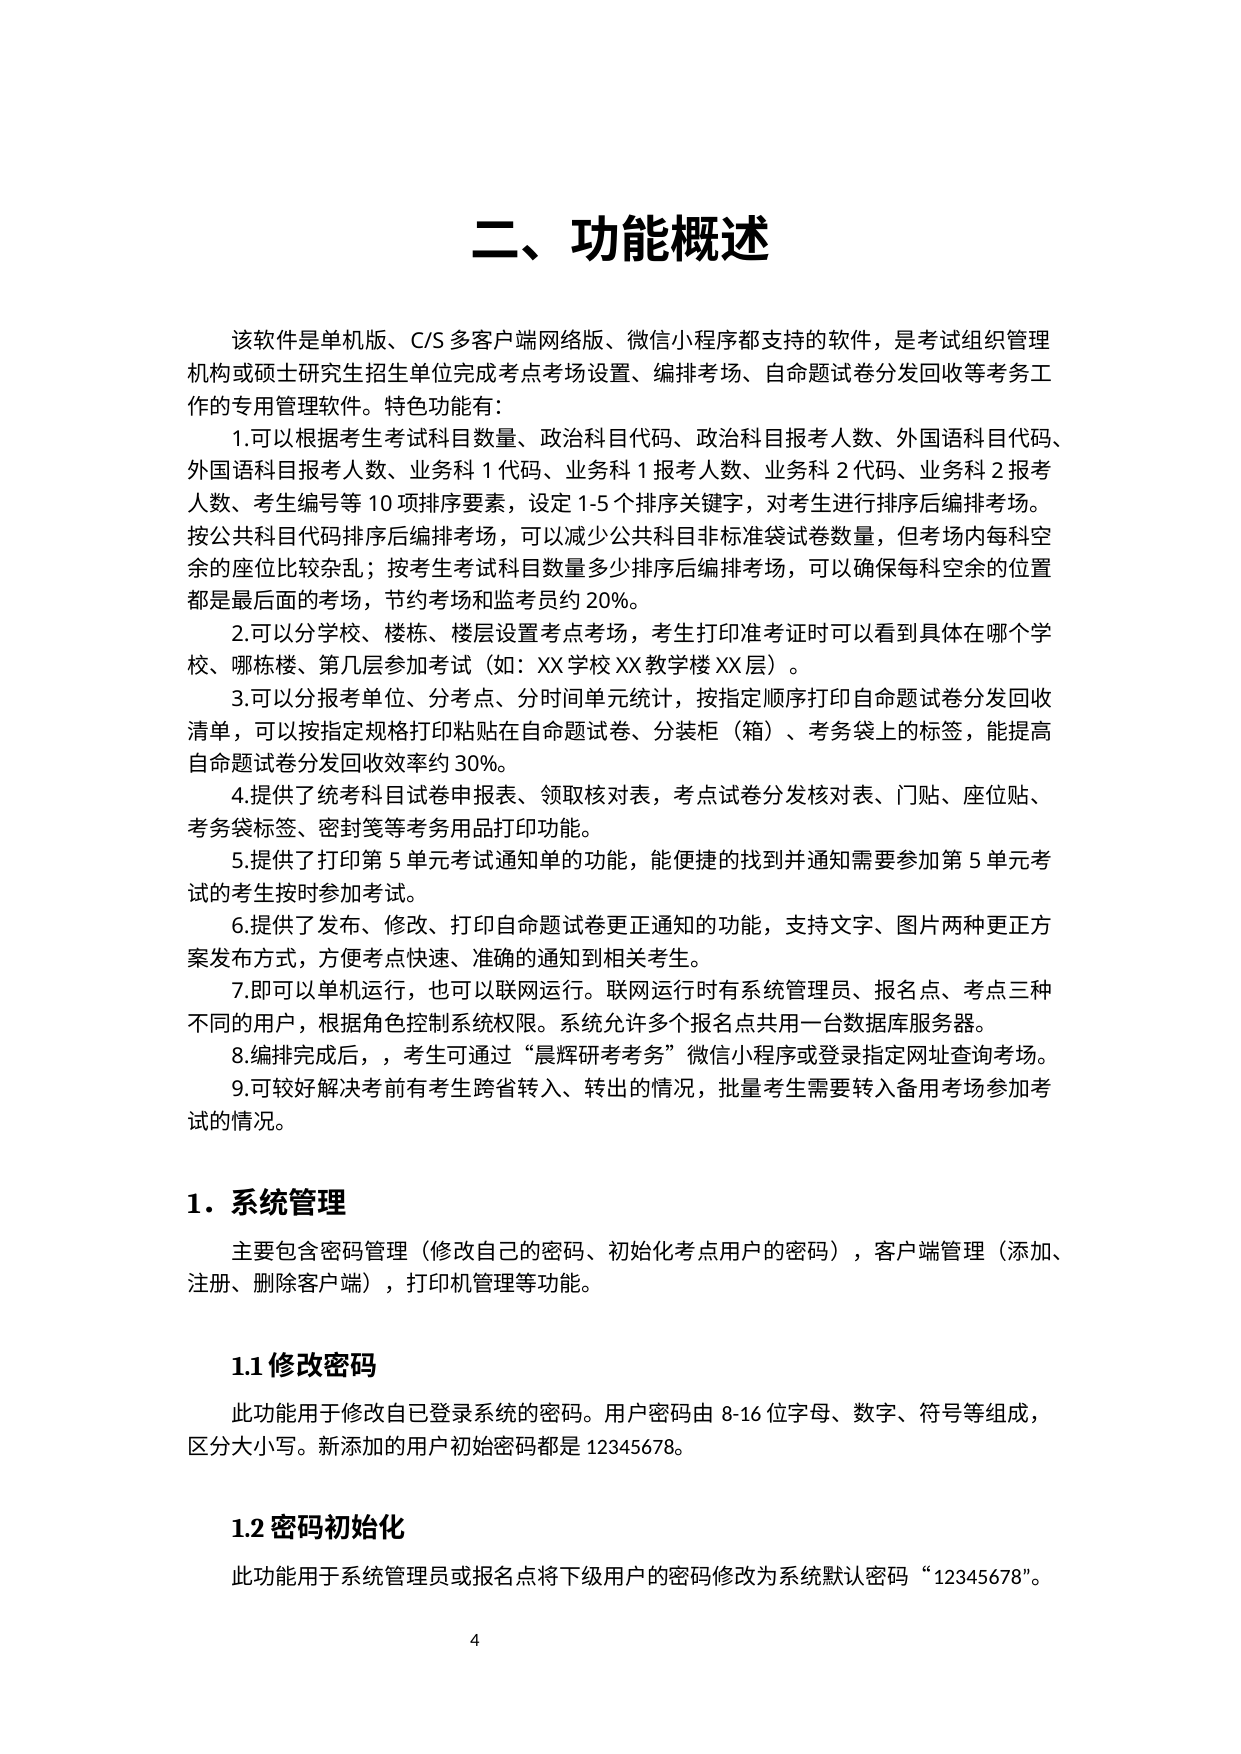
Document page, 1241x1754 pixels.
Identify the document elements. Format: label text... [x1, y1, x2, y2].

text 主要包含密码管理（修改自己的密码、初始化考点用户的密码），客户端管理（添加、注册、删除客户端），打印机管理等功能。 [187, 1233, 1053, 1298]
subtitle 二、功能概述 [187, 187, 1053, 284]
subtitle 1.1 修改密码 [187, 1331, 1053, 1396]
text 6.提供了发布、修改、打印自命题试卷更正通知的功能，支持文字、图片两种更正方案发布方式，方便考点快速、准确的通知到相关考生。 [187, 908, 1053, 973]
subtitle 1.2 密码初始化 [187, 1493, 1053, 1558]
text 9.可较好解决考前有考生跨省转入、转出的情况，批量考生需要转入备用考场参加考试的情况。 [187, 1071, 1053, 1136]
text 2.可以分学校、楼栋、楼层设置考点考场，考生打印准考证时可以看到具体在哪个学校、哪栋楼、第几层参加考试（如：XX学校XX教学楼XX层）。 [187, 616, 1053, 681]
text 3.可以分报考单位、分考点、分时间单元统计，按指定顺序打印自命题试卷分发回收清单，可以按指定规格打印粘贴在自命题试卷、分装柜（箱）、考务袋上的标签，能提高自命题试卷分发回收效率约30%。 [187, 681, 1053, 778]
text 该软件是单机版、C/S多客户端网络版、微信小程序都支持的软件，是考试组织管理机构或硕士研究生招生单位完成考点考场设置、编排考场、自命题试卷分发回收等考务工作的专用管理软件。特色功能有： [187, 323, 1053, 421]
text 5.提供了打印第5单元考试通知单的功能，能便捷的找到并通知需要参加第5单元考试的考生按时参加考试。 [187, 843, 1053, 908]
text 4.提供了统考科目试卷申报表、领取核对表，考点试卷分发核对表、门贴、座位贴、考务袋标签、密封笺等考务用品打印功能。 [187, 778, 1053, 843]
text 此功能用于修改自已登录系统的密码。用户密码由8-16位字母、数字、符号等组成，区分大小写。新添加的用户初始密码都是12345678。 [187, 1396, 1053, 1461]
text 1.可以根据考生考试科目数量、政治科目代码、政治科目报考人数、外国语科目代码、外国语科目报考人数、业务科1代码、业务科1报考人数、业务科2代码、业务科2报考人数、考生编号等10项排序要素，设定1-5个排序关键字，对考生进行排序后编排考场。按公共科目代码排序后编排考场，可以减少公共科目非标准袋试卷数量，但考场内每科空余的座位比较杂乱；按考生考试科目数量多少排序后编排考场，可以确保每科空余的位置都是最后面的考场，节约考场和监考员约20%。 [187, 421, 1053, 616]
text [187, 1558, 1053, 1591]
text 7.即可以单机运行，也可以联网运行。联网运行时有系统管理员、报名点、考点三种不同的用户，根据角色控制系统权限。系统允许多个报名点共用一台数据库服务器。 [187, 973, 1053, 1038]
text 8.编排完成后，，考生可通过“晨辉研考考务”微信小程序或登录指定网址查询考场。 [187, 1038, 1053, 1071]
subtitle 1．系统管理 [187, 1168, 1053, 1233]
